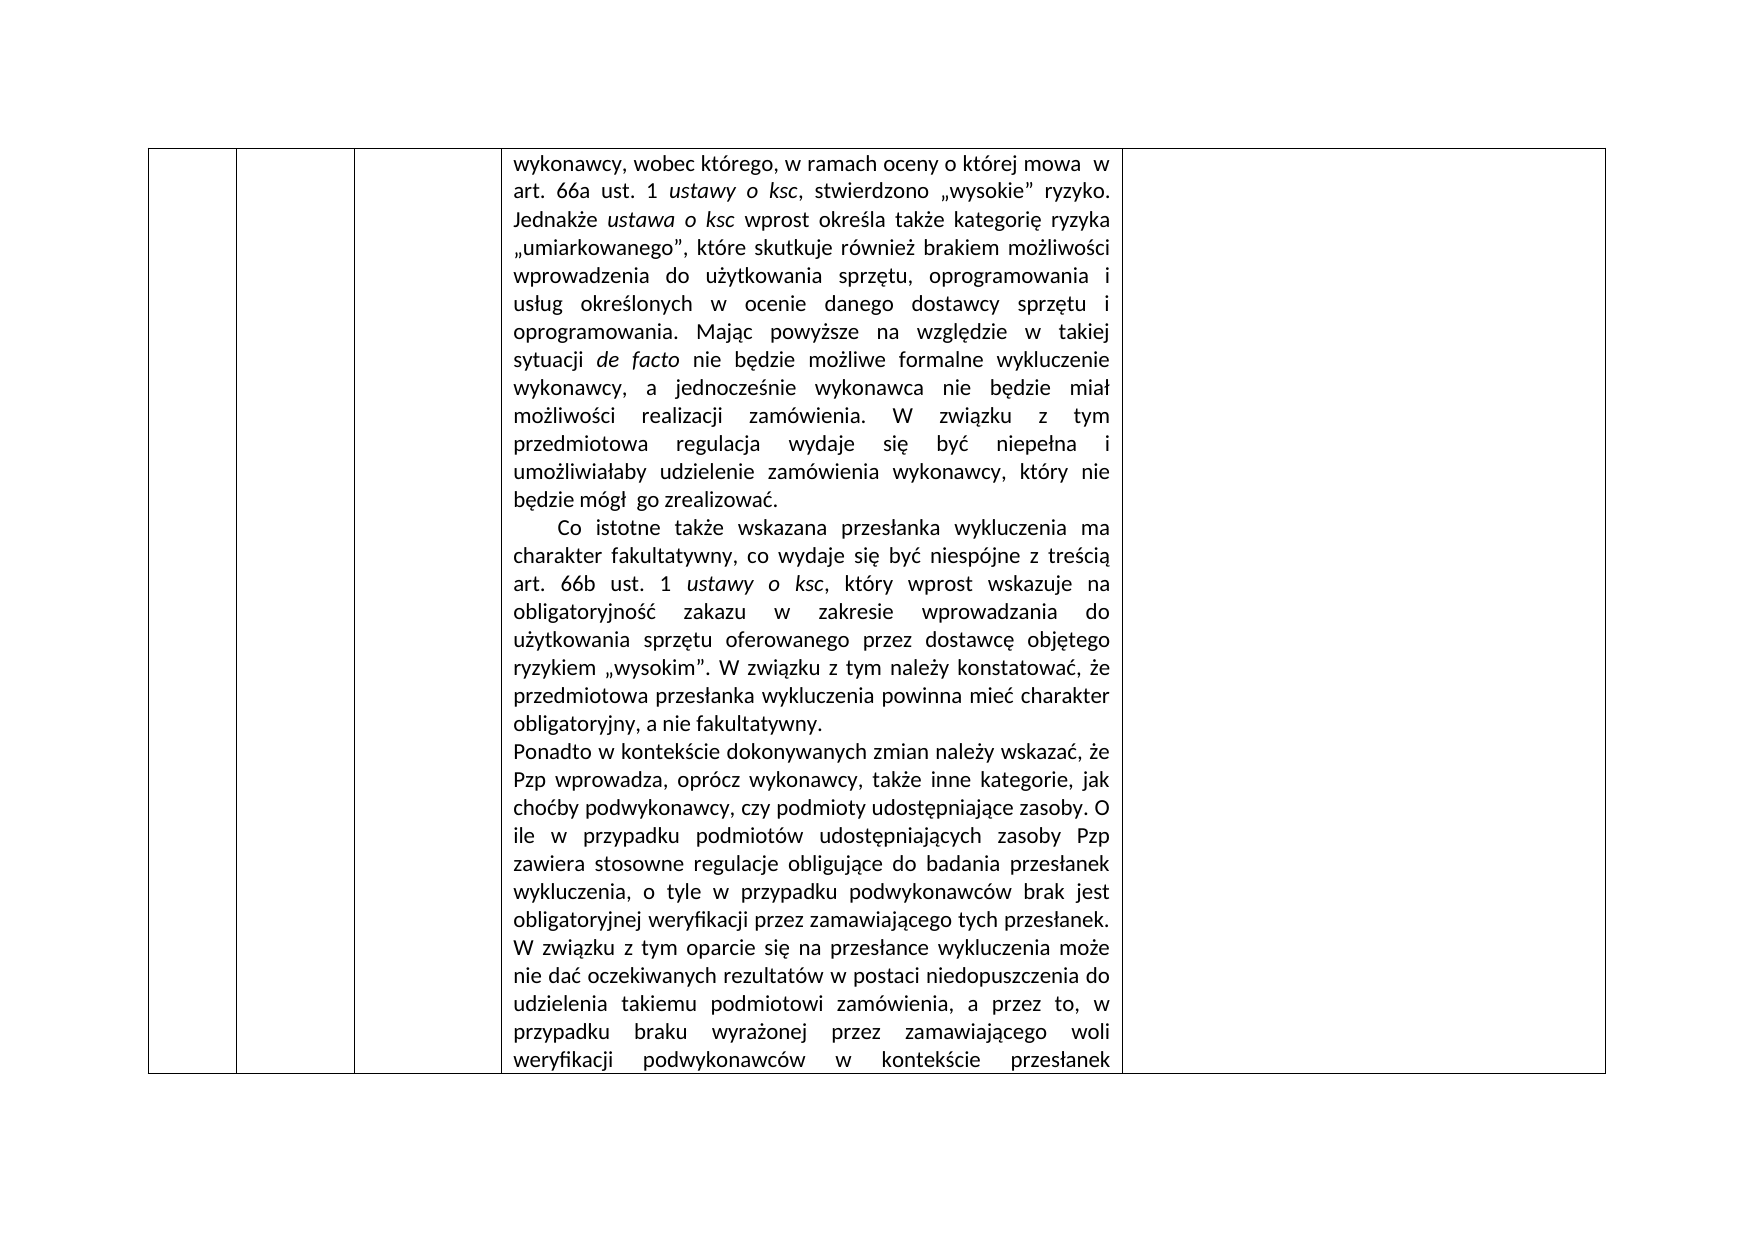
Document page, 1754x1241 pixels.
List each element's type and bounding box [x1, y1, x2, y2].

table_cell [355, 149, 501, 1073]
table_cell [149, 149, 236, 1073]
table_cell [237, 149, 354, 1073]
table_cell [502, 149, 1122, 1073]
table_cell [1123, 149, 1605, 1073]
